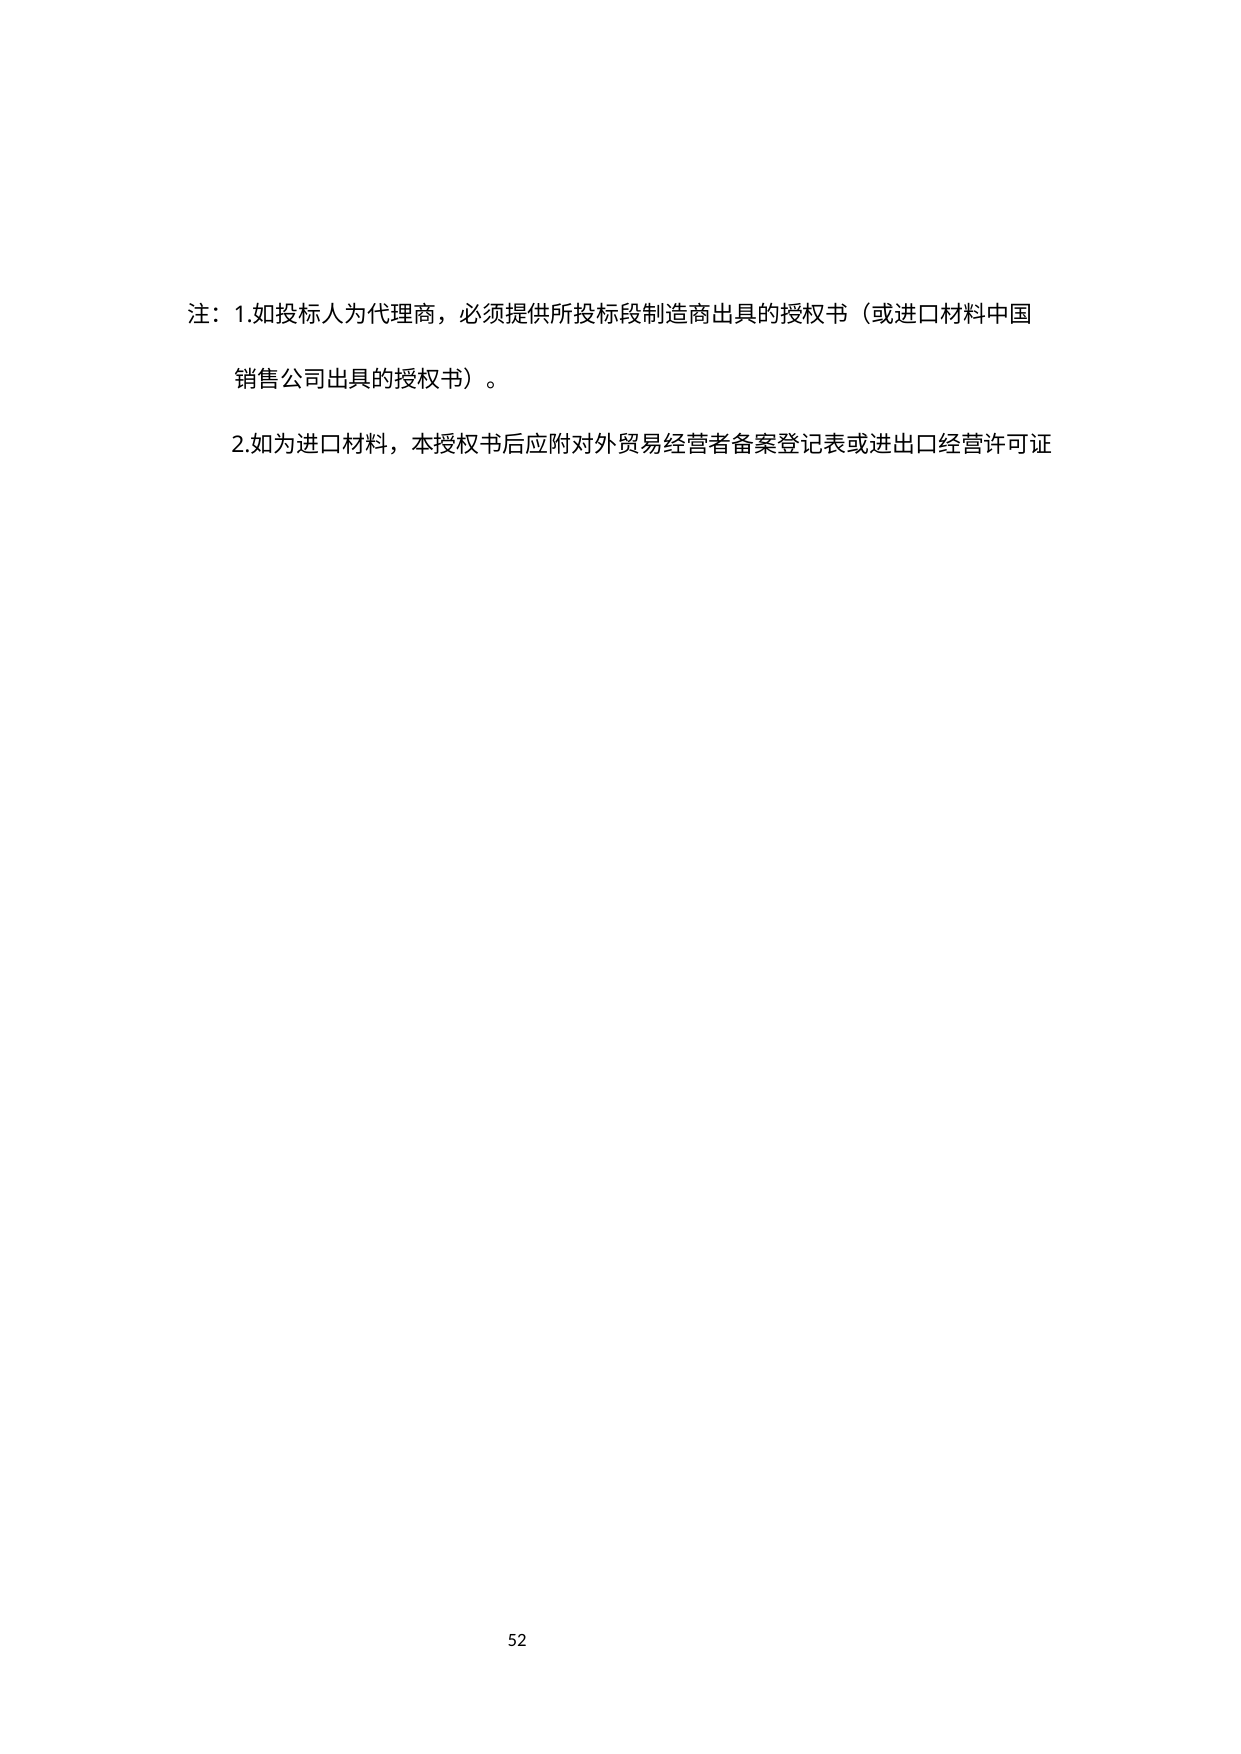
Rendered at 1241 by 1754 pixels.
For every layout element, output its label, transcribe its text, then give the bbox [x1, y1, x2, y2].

text 2.如为进口材料，本授权书后应附对外贸易经营者备案登记表或进出口经营许可证 [231, 410, 1053, 475]
text 注：1.如投标人为代理商，必须提供所投标段制造商出具的授权书（或进口材料中国销售公司出具的授权书）。 [187, 280, 1053, 410]
